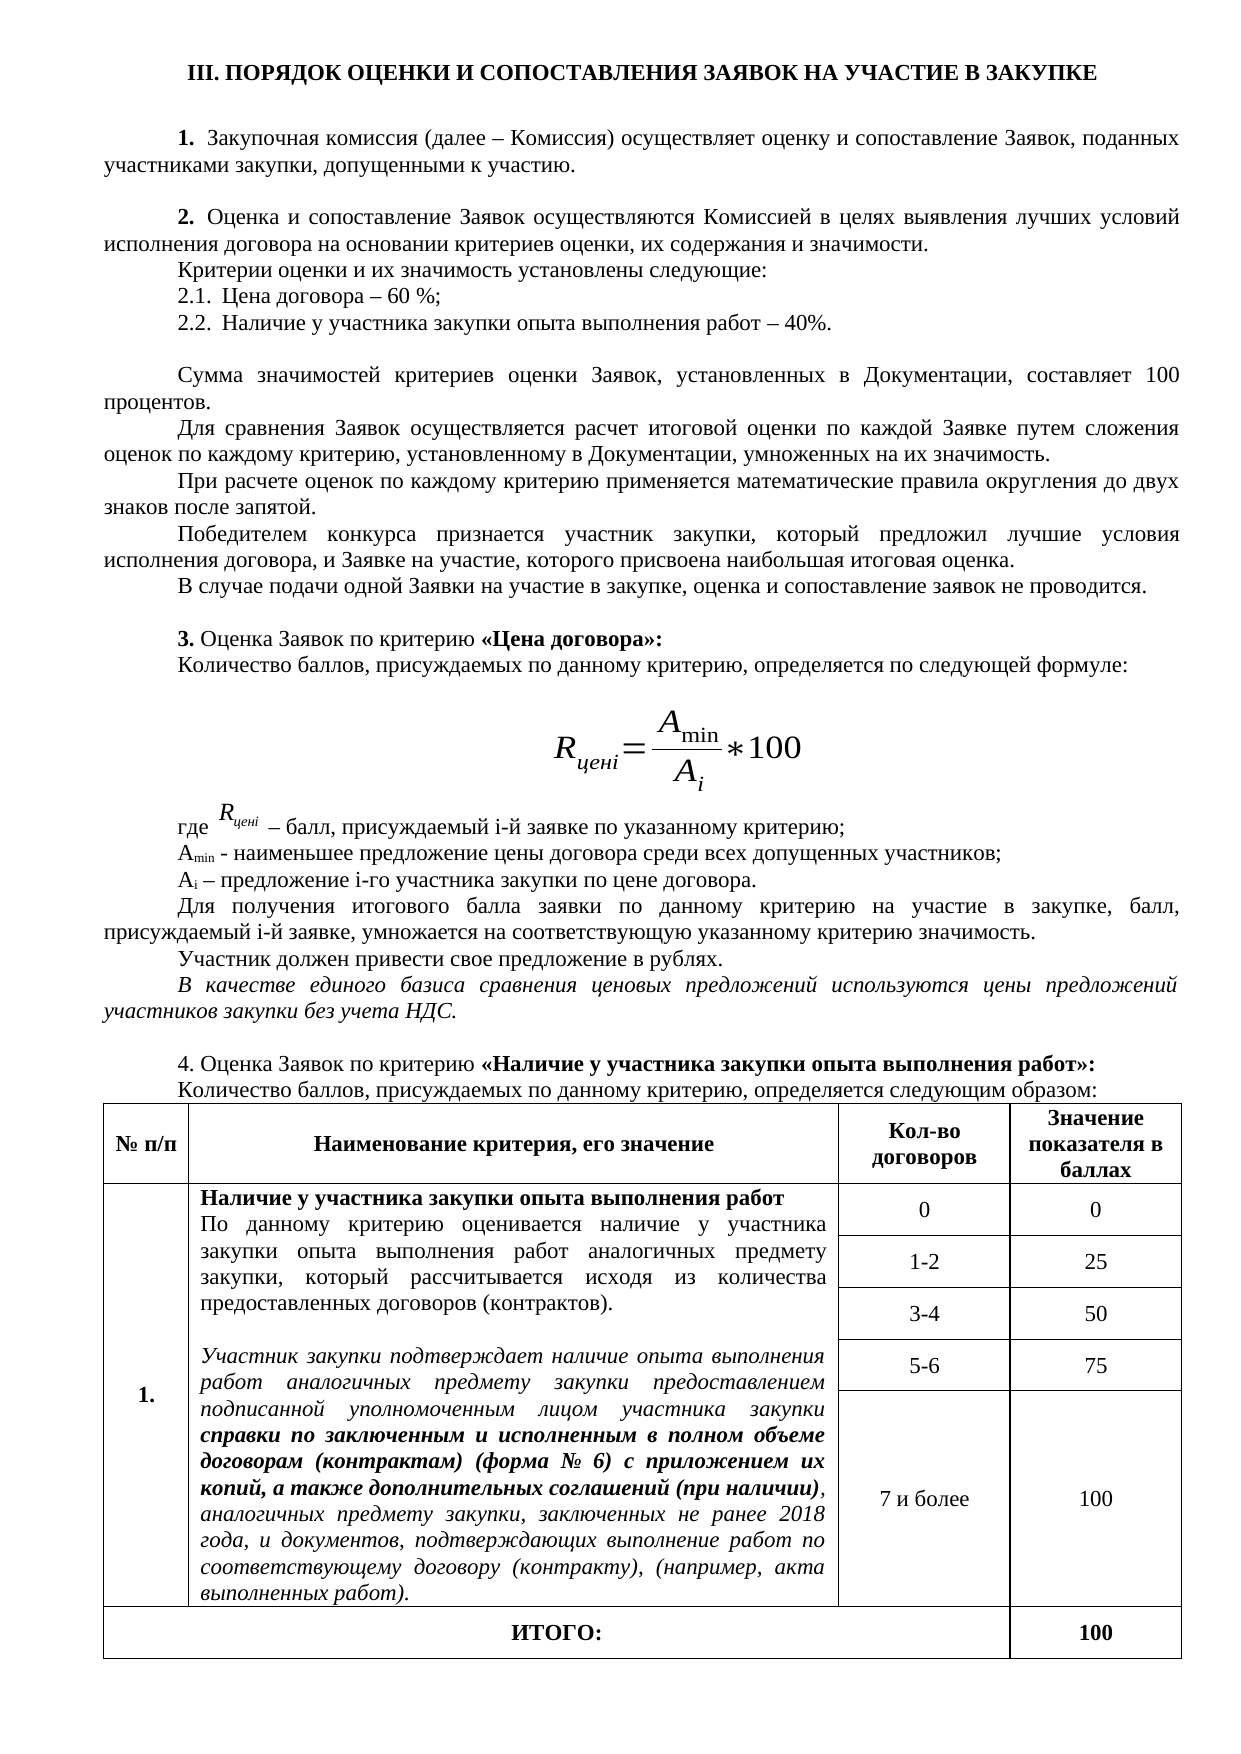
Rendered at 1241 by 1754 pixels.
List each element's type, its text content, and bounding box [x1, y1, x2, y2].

table_header Значение показателя в баллах [1011, 1104, 1181, 1183]
text Сумма значимостей критериев оценки Заявок, установленных в Документации, составляет 100 процентов. [103, 361, 1181, 414]
text В случае подачи одной Заявки на участие в закупке, оценка и сопоставление заявок не проводится. [103, 572, 1181, 599]
text В качестве единого базиса сравнения ценовых предложений используются цены предложений участников закупки без учета НДС. [103, 971, 1181, 1024]
text 1. Закупочная комиссия (далее – Комиссия) осуществляет оценку и сопоставление Заявок, поданных участниками закупки, допущенными к участию. [103, 124, 1181, 177]
table_cell 50 [1011, 1288, 1181, 1338]
table_cell 7 и более [839, 1391, 1009, 1606]
table_header Кол-во договоров [839, 1104, 1009, 1183]
table_cell Наличие у участника закупки опыта выполнения работ По данному критерию оценивается наличие у участника закупки опыта выполнения работ аналогичных предмету закупки, который рассчитывается исходя из количества предоставленных договоров (контрактов). Участник закупки подтверждает наличие опыта выполнения работ аналогичных предмету закупки предоставлением подписанной уполномоченным лицом участника закупки справки по заключенным и исполненным в полном объеме договорам (контрактам) (форма № 6) с приложением их копий, а также дополнительных соглашений (при наличии), аналогичных предмету закупки, заключенных не ранее 2018 года, и документов, подтверждающих выполнение работ по соответствующему договору (контракту), (например, акта выполненных работ). [189, 1184, 838, 1606]
text Количество баллов, присуждаемых по данному критерию, определяется следующим образом: [103, 1076, 1181, 1103]
table_cell 5-6 [839, 1340, 1009, 1390]
text При расчете оценок по каждому критерию применяется математические правила округления до двух знаков после запятой. [103, 467, 1181, 519]
text Количество баллов, присуждаемых по данному критерию, определяется по следующей формуле: [103, 651, 1181, 678]
text Победителем конкурса признается участник закупки, который предложил лучшие условия исполнения договора, и Заявке на участие, которого присвоена наибольшая итоговая оценка. [103, 519, 1181, 572]
table_cell 75 [1011, 1340, 1181, 1390]
table_cell 100 [1011, 1391, 1181, 1606]
text Для получения итогового балла заявки по данному критерию на участие в закупке, балл, присуждаемый i-й заявке, умножается на соответствующую указанному критерию значимость. [103, 892, 1181, 945]
table_cell 1. [104, 1184, 188, 1606]
text где – балл, присуждаемый i-й заявке по указанному критерию; [103, 795, 1181, 839]
table_cell 0 [839, 1184, 1009, 1235]
text Аmin - наименьшее предложение цены договора среди всех допущенных участников; [103, 839, 1181, 866]
text III. ПОРЯДОК ОЦЕНКИ И СОПОСТАВЛЕНИЯ ЗАЯВОК НА УЧАСТИЕ В ЗАКУПКЕ [103, 59, 1181, 85]
text Аi – предложение i-го участника закупки по цене договора. [103, 866, 1181, 892]
text 2. Оценка и сопоставление Заявок осуществляются Комиссией в целях выявления лучших условий исполнения договора на основании критериев оценки, их содержания и значимости. [103, 203, 1181, 256]
text Для сравнения Заявок осуществляется расчет итоговой оценки по каждой Заявке путем сложения оценок по каждому критерию, установленному в Документации, умноженных на их значимость. [103, 414, 1181, 467]
table_cell ИТОГО: [104, 1607, 1009, 1657]
table_cell 1-2 [839, 1236, 1009, 1287]
table_cell 0 [1011, 1184, 1181, 1235]
text 3. Оценка Заявок по критерию «Цена договора»: [103, 625, 1181, 651]
table_cell 3-4 [839, 1288, 1009, 1338]
table_cell 100 [1011, 1607, 1181, 1657]
table_cell 25 [1011, 1236, 1181, 1287]
table_header Наименование критерия, его значение [189, 1104, 838, 1183]
list Наличие у участника закупки опыта выполнения работ – 40%. [103, 309, 1181, 335]
table_header № п/п [104, 1104, 188, 1183]
text Критерии оценки и их значимость установлены следующие: [103, 256, 1181, 282]
list Цена договора – 60 %; [103, 282, 1181, 309]
text 4. Оценка Заявок по критерию «Наличие у участника закупки опыта выполнения работ»: [103, 1050, 1181, 1076]
text Участник должен привести свое предложение в рублях. [103, 945, 1181, 971]
